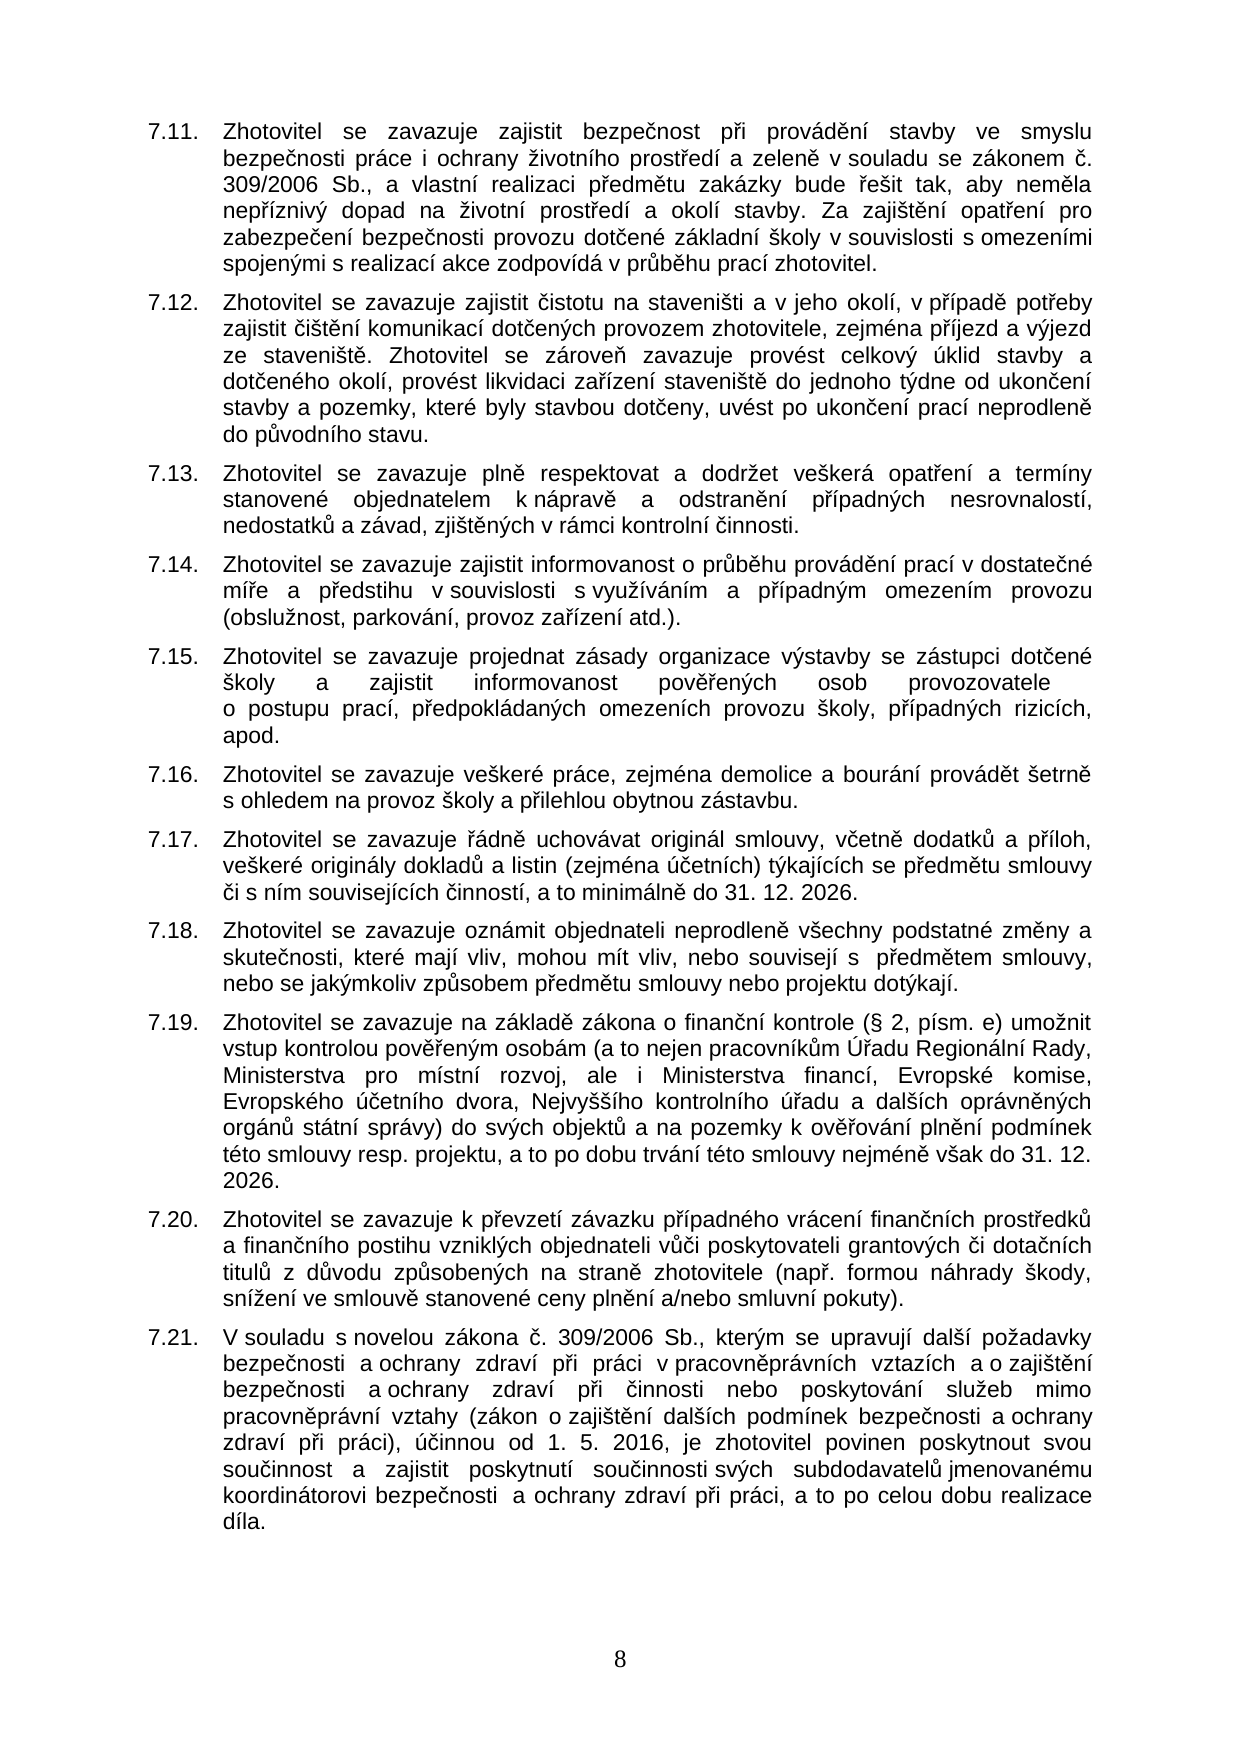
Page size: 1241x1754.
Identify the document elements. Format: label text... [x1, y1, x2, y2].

list Zhotovitel se zavazuje na základě zákona o finanční kontrole (§ 2, písm. e) umožnit vstup kontrolou pověřeným osobám (a to nejen pracovníkům Úřadu Regionální Rady, Ministerstva pro místní rozvoj, ale i Ministerstva financí, Evropské komise, Evropského účetního dvora, Nejvyššího kontrolního úřadu a dalších oprávněných orgánů státní správy) do svých objektů a na pozemky k ověřování plnění podmínek této smlouvy resp. projektu, a to po dobu trvání této smlouvy nejméně však do 31. 12. 2026. [148, 1009, 1092, 1193]
list Zhotovitel se zavazuje zajistit informovanost o průběhu provádění prací v dostatečné míře a předstihu v souvislosti s využíváním a případným omezením provozu (obslužnost, parkování, provoz zařízení atd.). [148, 551, 1092, 630]
list Zhotovitel se zavazuje plně respektovat a dodržet veškerá opatření a termíny stanovené objednatelem k nápravě a odstranění případných nesrovnalostí, nedostatků a závad, zjištěných v rámci kontrolní činnosti. [148, 459, 1092, 538]
list Zhotovitel se zavazuje řádně uchovávat originál smlouvy, včetně dodatků a příloh, veškeré originály dokladů a listin (zejména účetních) týkajících se předmětu smlouvy či s ním souvisejících činností, a to minimálně do 31. 12. 2026. [148, 826, 1092, 905]
list Zhotovitel se zavazuje k převzetí závazku případného vrácení finančních prostředků a finančního postihu vzniklých objednateli vůči poskytovateli grantových či dotačních titulů z důvodu způsobených na straně zhotovitele (např. formou náhrady škody, snížení ve smlouvě stanovené ceny plnění a/nebo smluvní pokuty). [148, 1206, 1092, 1311]
list Zhotovitel se zavazuje zajistit bezpečnost při provádění stavby ve smyslu bezpečnosti práce i ochrany životního prostředí a zeleně v souladu se zákonem č. 309/2006 Sb., a vlastní realizaci předmětu zakázky bude řešit tak, aby neměla nepříznivý dopad na životní prostředí a okolí stavby. Za zajištění opatření pro zabezpečení bezpečnosti provozu dotčené základní školy v souvislosti s omezeními spojenými s realizací akce zodpovídá v průběhu prací zhotovitel. [148, 118, 1092, 276]
list Zhotovitel se zavazuje projednat zásady organizace výstavby se zástupci dotčené školy a zajistit informovanost pověřených osob provozovatele o postupu prací, předpokládaných omezeních provozu školy, případných rizicích, apod. [148, 643, 1092, 748]
list Zhotovitel se zavazuje zajistit čistotu na staveništi a v jeho okolí, v případě potřeby zajistit čištění komunikací dotčených provozem zhotovitele, zejména příjezd a výjezd ze staveniště. Zhotovitel se zároveň zavazuje provést celkový úklid stavby a dotčeného okolí, provést likvidaci zařízení staveniště do jednoho týdne od ukončení stavby a pozemky, které byly stavbou dotčeny, uvést po ukončení prací neprodleně do původního stavu. [148, 289, 1092, 447]
list Zhotovitel se zavazuje oznámit objednateli neprodleně všechny podstatné změny a skutečnosti, které mají vliv, mohou mít vliv, nebo souvisejí s předmětem smlouvy, nebo se jakýmkoliv způsobem předmětu smlouvy nebo projektu dotýkají. [148, 917, 1092, 996]
list Zhotovitel se zavazuje veškeré práce, zejména demolice a bourání provádět šetrně s ohledem na provoz školy a přilehlou obytnou zástavbu. [148, 761, 1092, 813]
list V souladu s novelou zákona č. 309/2006 Sb., kterým se upravují další požadavky bezpečnosti a ochrany zdraví při práci v pracovněprávních vztazích a o zajištění bezpečnosti a ochrany zdraví při činnosti nebo poskytování služeb mimo pracovněprávní vztahy (zákon o zajištění dalších podmínek bezpečnosti a ochrany zdraví při práci), účinnou od 1. 5. 2016, je zhotovitel povinen poskytnout svou součinnost a zajistit poskytnutí součinnosti svých subdodavatelů jmenovanému koordinátorovi bezpečnosti a ochrany zdraví při práci, a to po celou dobu realizace díla. [148, 1324, 1092, 1534]
